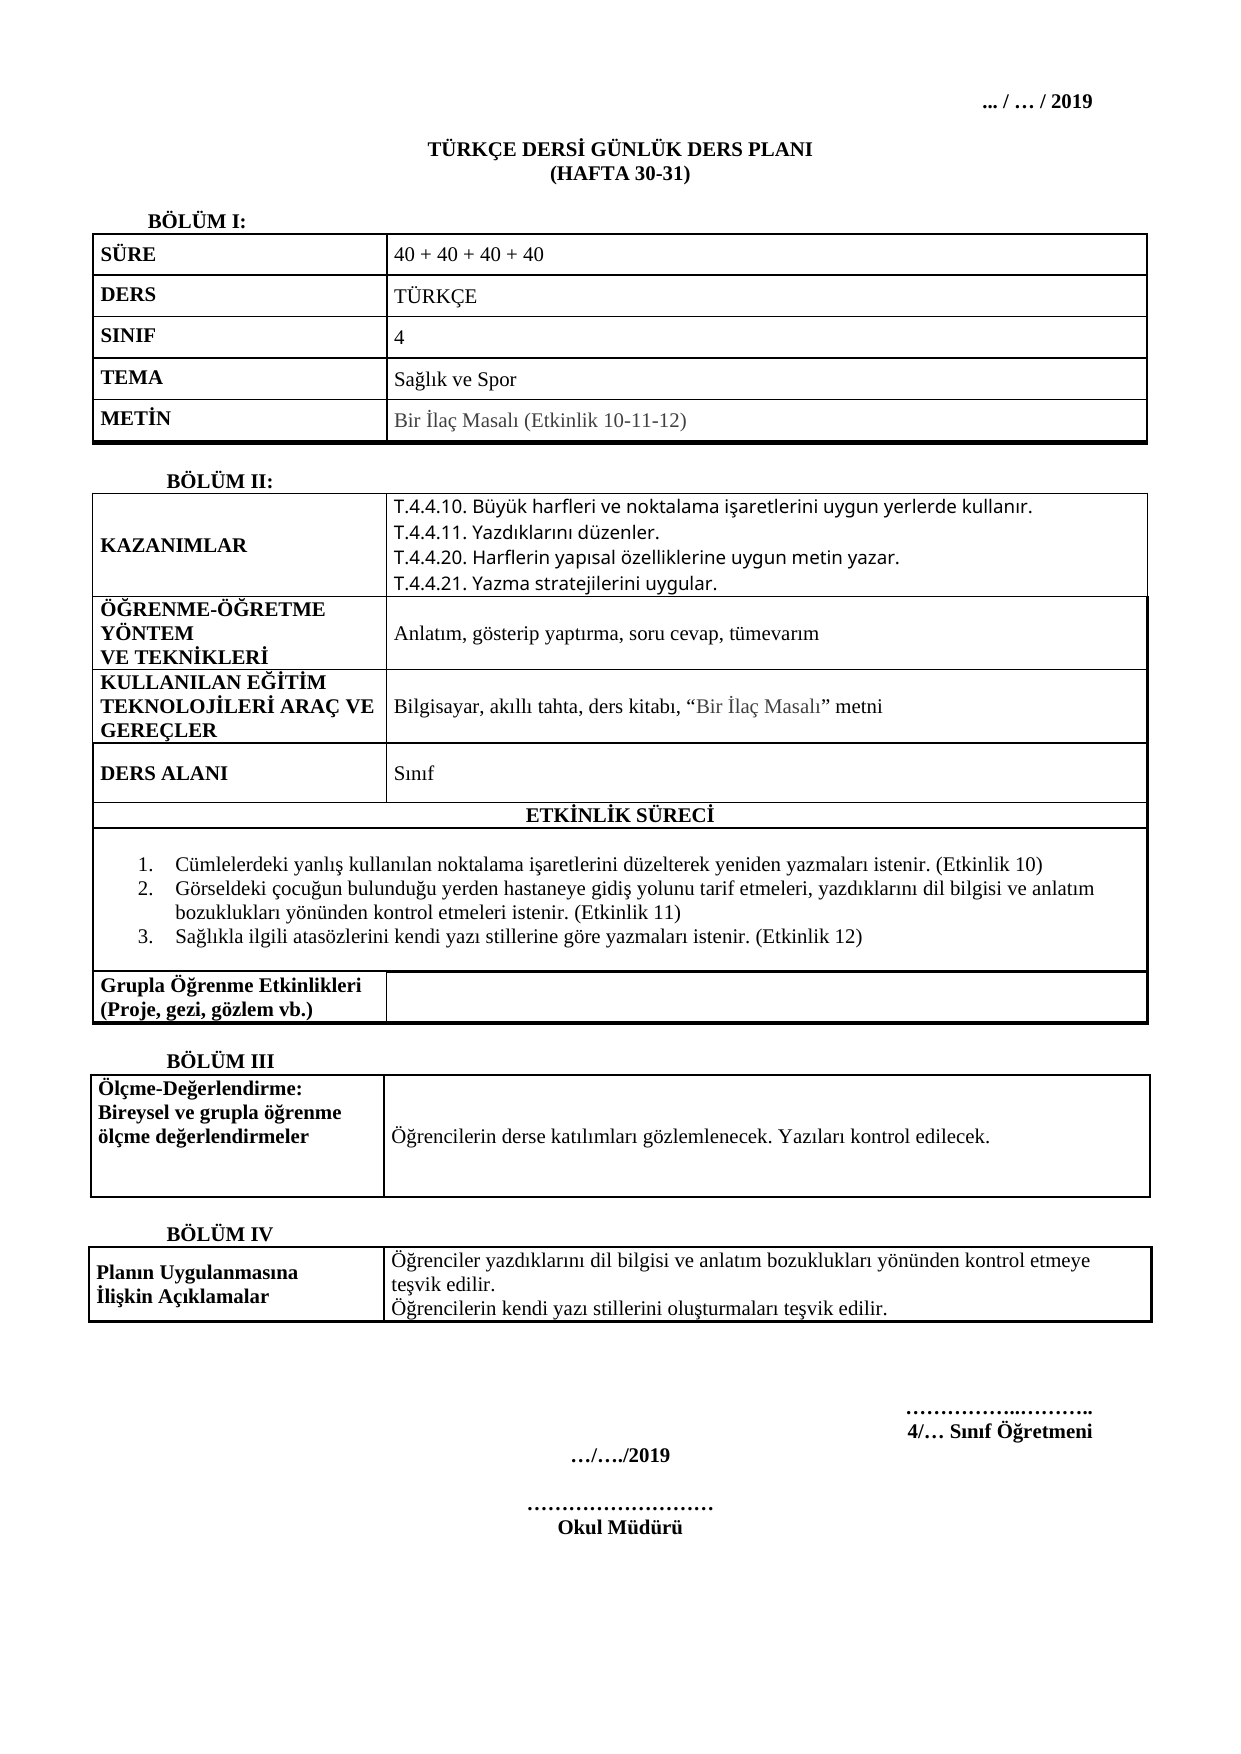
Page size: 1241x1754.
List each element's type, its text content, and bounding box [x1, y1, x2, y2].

table_cell Bir İlaç Masalı (Etkinlik 10-11-12) [388, 400, 1146, 440]
table_header Öğrencilerin derse katılımları gözlemlenecek. Yazıları kontrol edilecek. [385, 1076, 1149, 1196]
table_header 40 + 40 + 40 + 40 [388, 235, 1146, 274]
subtitle BÖLÜM III [148, 1049, 1092, 1073]
table_cell TEMA [94, 359, 386, 398]
table_header SÜRE [94, 235, 386, 274]
table_cell Sağlık ve Spor [388, 359, 1146, 398]
table_cell TÜRKÇE [388, 276, 1146, 316]
table_cell Cümlelerdeki yanlış kullanılan noktalama işaretlerini düzelterek yeniden yazmaları istenir. (Etkinlik 10) Görseldeki çocuğun bulunduğu yerden hastaneye gidiş yolunu tarif etmeleri, yazdıklarını dil bilgisi ve anlatım bozuklukları yönünden kontrol etmeleri istenir. (Etkinlik 11) Sağlıkla ilgili atasözlerini kendi yazı stillerine göre yazmaları istenir. (Etkinlik 12) [94, 829, 1146, 970]
text Okul Müdürü [148, 1515, 1092, 1539]
text BÖLÜM II: [148, 468, 1092, 493]
text ……………………… [148, 1491, 1092, 1515]
table_cell DERS ALANI [94, 744, 386, 802]
text TÜRKÇE DERSİ GÜNLÜK DERS PLANI [148, 137, 1092, 161]
table_cell [387, 973, 1146, 1021]
table_cell ETKİNLİK SÜRECİ [94, 803, 1146, 827]
table_cell METİN [94, 400, 386, 440]
text …/…./2019 [148, 1443, 1092, 1467]
subtitle BÖLÜM IV [148, 1222, 1092, 1246]
table_cell DERS [94, 276, 386, 316]
table_header Ölçme-Değerlendirme: Bireysel ve grupla öğrenme ölçme değerlendirmeler [92, 1076, 383, 1196]
table_cell 4 [388, 317, 1146, 357]
table_cell ÖĞRENME-ÖĞRETME YÖNTEM VE TEKNİKLERİ [93, 597, 386, 669]
table_cell Bilgisayar, akıllı tahta, ders kitabı, “Bir İlaç Masalı” metni [387, 670, 1146, 742]
text BÖLÜM I: [148, 209, 1092, 233]
table_cell Grupla Öğrenme Etkinlikleri (Proje, gezi, gözlem vb.) [94, 972, 386, 1021]
table_cell Sınıf [387, 744, 1146, 802]
text (HAFTA 30-31) [148, 161, 1092, 185]
table_header Planın Uygulanmasına İlişkin Açıklamalar [90, 1248, 383, 1320]
table_cell SINIF [94, 317, 386, 357]
text ……………..……….. [148, 1394, 1092, 1419]
table_header Öğrenciler yazdıklarını dil bilgisi ve anlatım bozuklukları yönünden kontrol etmeye teşvik edilir. Öğrencilerin kendi yazı stillerini oluşturmaları teşvik edilir. [385, 1248, 1150, 1320]
text ... / … / 2019 [148, 89, 1092, 113]
text 4/… Sınıf Öğretmeni [148, 1419, 1092, 1443]
table_cell KULLANILAN EĞİTİM TEKNOLOJİLERİ ARAÇ VE GEREÇLER [93, 670, 386, 742]
table_header T.4.4.10. Büyük harfleri ve noktalama işaretlerini uygun yerlerde kullanır. T.4.4.11. Yazdıklarını düzenler. T.4.4.20. Harflerin yapısal özelliklerine uygun metin yazar. T.4.4.21. Yazma stratejilerini uygular. [387, 494, 1147, 596]
table_header KAZANIMLAR [93, 494, 386, 596]
table_cell Anlatım, gösterip yaptırma, soru cevap, tümevarım [387, 597, 1146, 669]
